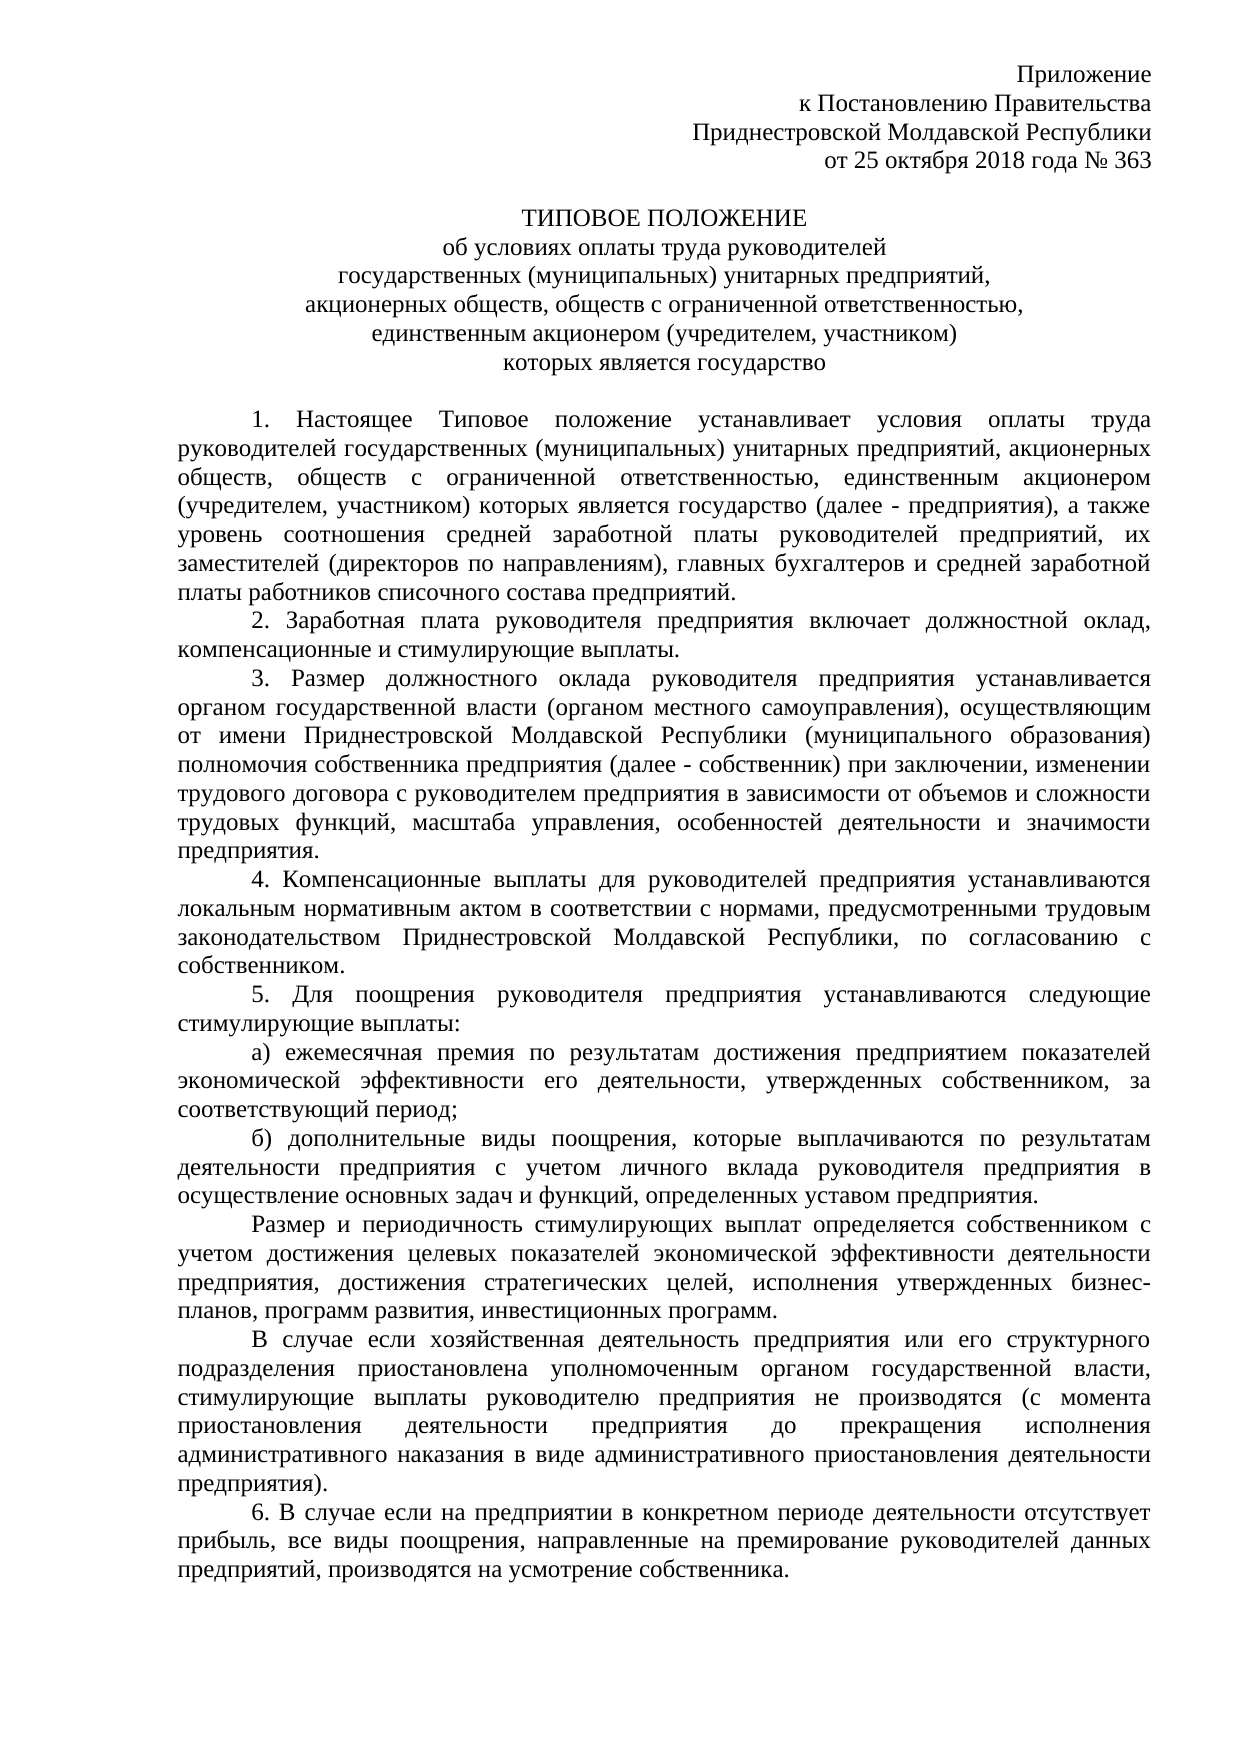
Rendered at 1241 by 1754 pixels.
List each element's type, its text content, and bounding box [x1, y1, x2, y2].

text В случае если хозяйственная деятельность предприятия или его структурного подразделения приостановлена уполномоченным органом государственной власти, стимулирующие выплаты руководителю предприятия не производятся (с момента приостановления деятельности предприятия до прекращения исполнения административного наказания в виде административного приостановления деятельности предприятия). [177, 1324, 1152, 1497]
text акционерных обществ, обществ с ограниченной ответственностью, [177, 289, 1152, 318]
text 5. Для поощрения руководителя предприятия устанавливаются следующие стимулирующие выплаты: [177, 979, 1152, 1037]
text 6. В случае если на предприятии в конкретном периоде деятельности отсутствует прибыль, все виды поощрения, направленные на премирование руководителей данных предприятий, производятся на усмотрение собственника. [177, 1497, 1152, 1583]
text 3. Размер должностного оклада руководителя предприятия устанавливается органом государственной власти (органом местного самоуправления), осуществляющим от имени Приднестровской Молдавской Республики (муниципального образования) полномочия собственника предприятия (далее - собственник) при заключении, изменении трудового договора с руководителем предприятия в зависимости от объемов и сложности трудовых функций, масштаба управления, особенностей деятельности и значимости предприятия. [177, 663, 1152, 864]
text а) ежемесячная премия по результатам достижения предприятием показателей экономической эффективности его деятельности, утвержденных собственником, за соответствующий период; [177, 1037, 1152, 1123]
text б) дополнительные виды поощрения, которые выплачиваются по результатам деятельности предприятия с учетом личного вклада руководителя предприятия в осуществление основных задач и функций, определенных уставом предприятия. [177, 1123, 1152, 1209]
text Приложение [177, 59, 1152, 88]
text Приднестровской Молдавской Республики [177, 117, 1152, 145]
text единственным акционером (учредителем, участником) [177, 318, 1152, 347]
text которых является государство [177, 347, 1152, 375]
text об условиях оплаты труда руководителей [177, 232, 1152, 260]
text 2. Заработная плата руководителя предприятия включает должностной оклад, компенсационные и стимулирующие выплаты. [177, 605, 1152, 663]
text ТИПОВОЕ ПОЛОЖЕНИЕ [177, 203, 1152, 232]
text к Постановлению Правительства [177, 88, 1152, 117]
text 1. Настоящее Типовое положение устанавливает условия оплаты труда руководителей государственных (муниципальных) унитарных предприятий, акционерных обществ, обществ с ограниченной ответственностью, единственным акционером (учредителем, участником) которых является государство (далее - предприятия), а также уровень соотношения средней заработной платы руководителей предприятий, их заместителей (директоров по направлениям), главных бухгалтеров и средней заработной платы работников списочного состава предприятий. [177, 404, 1152, 605]
text государственных (муниципальных) унитарных предприятий, [177, 260, 1152, 289]
text 4. Компенсационные выплаты для руководителей предприятия устанавливаются локальным нормативным актом в соответствии с нормами, предусмотренными трудовым законодательством Приднестровской Молдавской Республики, по согласованию с собственником. [177, 864, 1152, 979]
text Размер и периодичность стимулирующих выплат определяется собственником с учетом достижения целевых показателей экономической эффективности деятельности предприятия, достижения стратегических целей, исполнения утвержденных бизнес-планов, программ развития, инвестиционных программ. [177, 1209, 1152, 1324]
text от 25 октября 2018 года № 363 [177, 145, 1152, 174]
